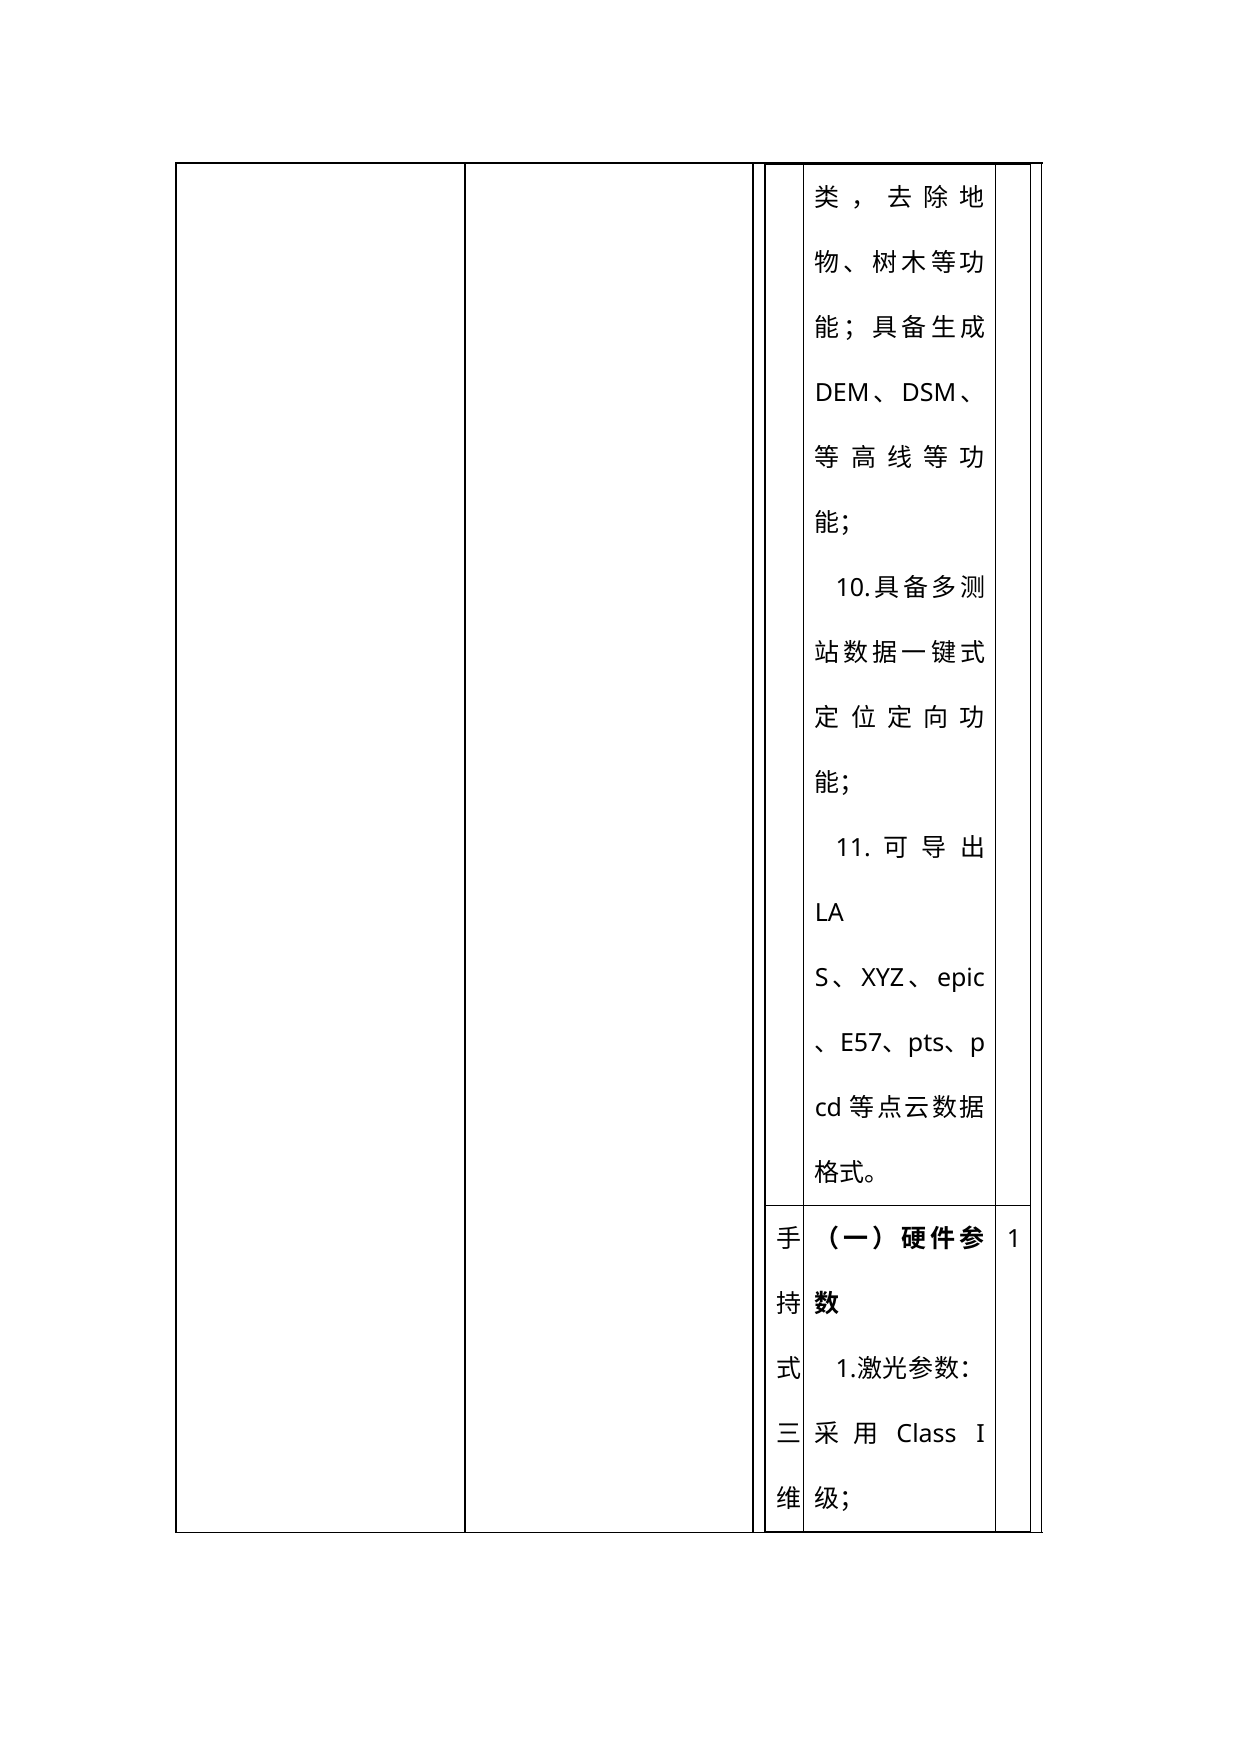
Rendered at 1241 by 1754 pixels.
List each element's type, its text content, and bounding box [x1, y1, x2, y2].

table_cell [766, 165, 803, 1205]
table_cell [804, 165, 995, 1205]
table_cell [996, 1206, 1030, 1531]
table_cell 1 [177, 164, 464, 1532]
table_cell [804, 1206, 995, 1531]
table_cell [466, 164, 752, 1532]
table_cell [766, 1206, 803, 1531]
table_cell [996, 165, 1030, 1205]
table_cell [1031, 164, 1041, 1532]
table_cell [754, 164, 764, 1532]
